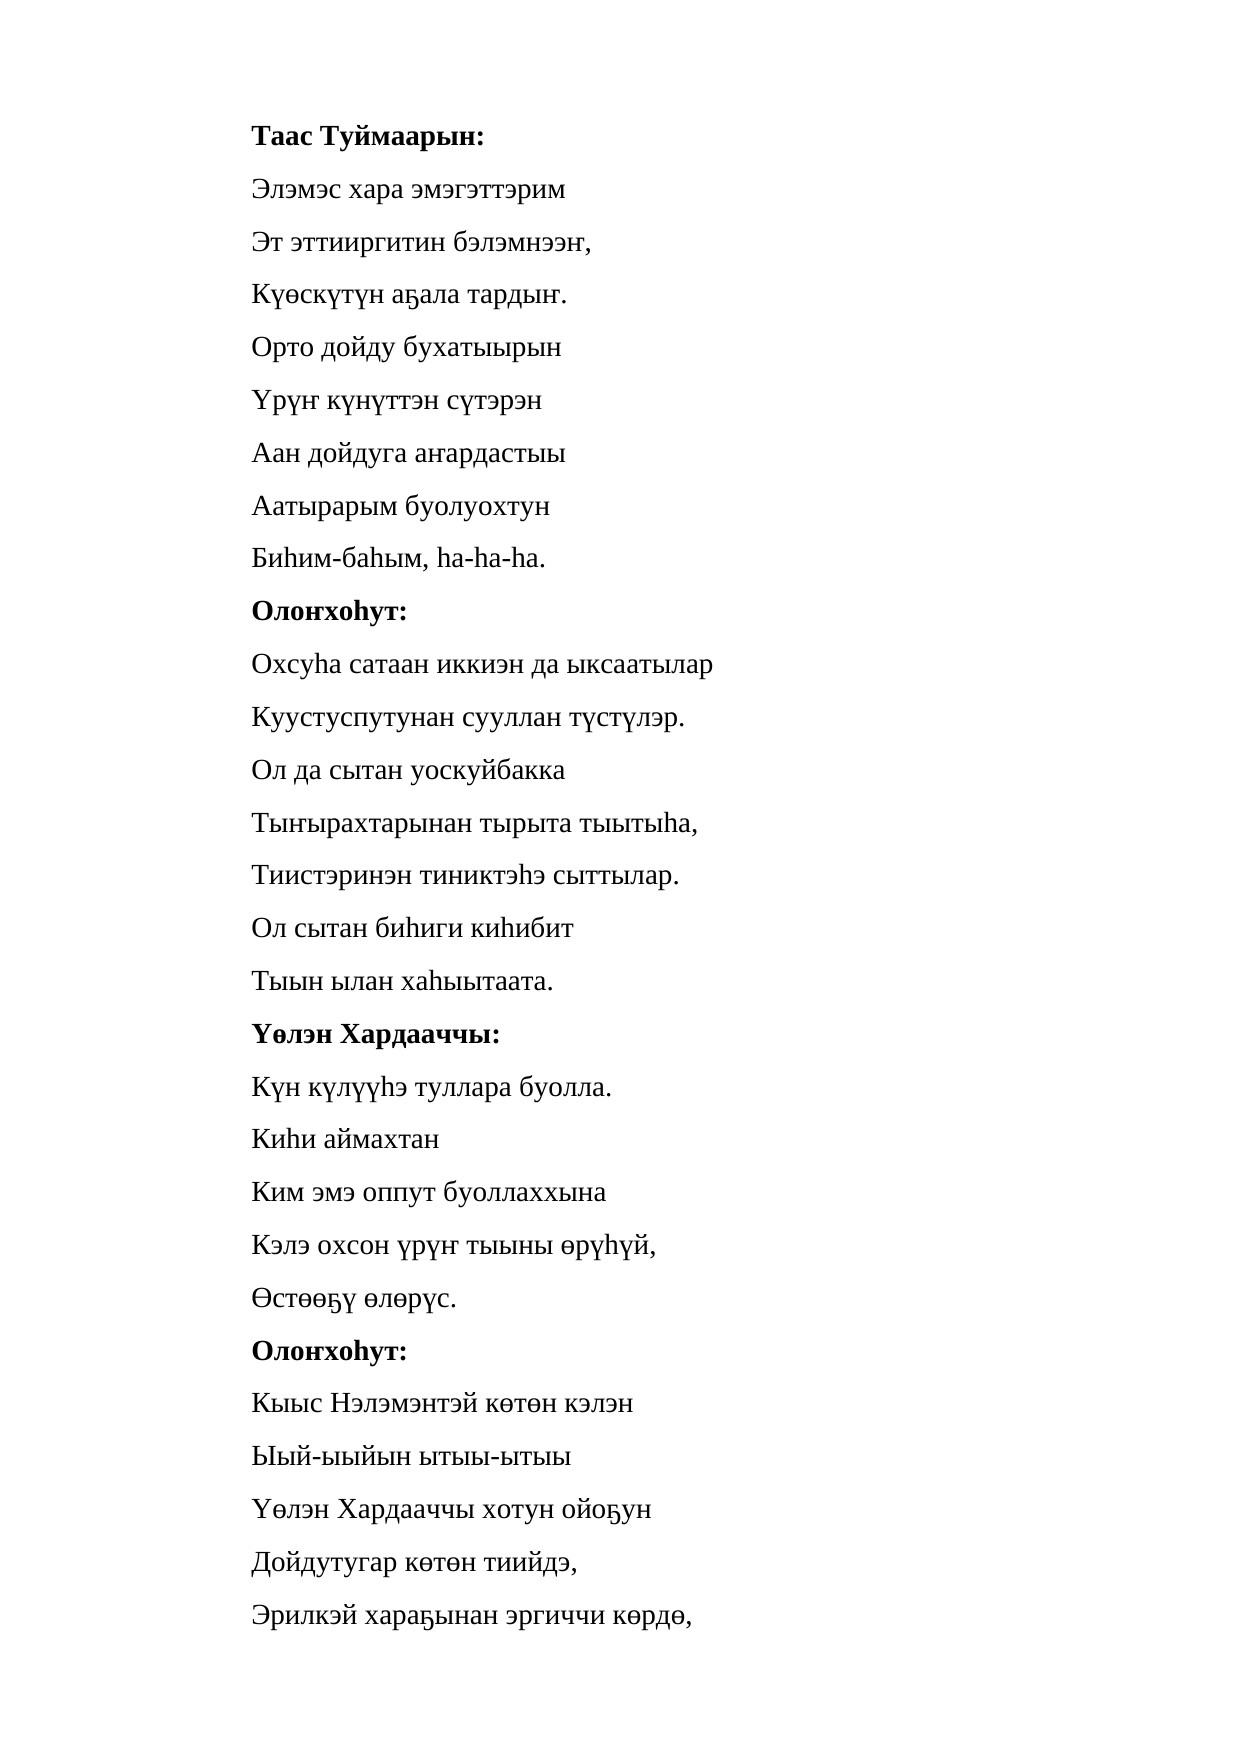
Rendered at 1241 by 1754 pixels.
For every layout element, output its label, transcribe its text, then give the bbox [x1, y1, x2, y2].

text Кыыс Нэлэмэнтэй көтөн кэлэн [177, 1386, 1152, 1419]
text Ол сытан биһиги киһибит [177, 910, 1152, 944]
text Элэмэс хара эмэгэттэрим [177, 171, 1152, 204]
text Киһи аймахтан [177, 1122, 1152, 1155]
text Тыҥырахтарынан тырыта тыытыһа, [177, 805, 1152, 838]
text Орто дойду бухатыырын [177, 329, 1152, 363]
text Аан дойдуга аҥардастыы [177, 435, 1152, 468]
text Ол да сытан уоскуйбакка [177, 752, 1152, 785]
text Олоҥхоһут: [177, 1333, 1152, 1366]
text Тиистэринэн тиниктэһэ сыттылар. [177, 857, 1152, 891]
text Үөлэн Хардааччы: [177, 1016, 1152, 1049]
text Өстөөҕү өлөрүс. [177, 1280, 1152, 1313]
text Күөскүтүн аҕала тардыҥ. [177, 277, 1152, 310]
text Биһим-баһым, һа-һа-һа. [177, 541, 1152, 574]
text Эрилкэй хараҕынан эргиччи көрдө, [177, 1597, 1152, 1630]
text Үрүҥ күнүттэн сүтэрэн [177, 382, 1152, 416]
text Күн күлүүһэ туллара буолла. [177, 1069, 1152, 1102]
text Ким эмэ оппут буоллаххына [177, 1174, 1152, 1208]
text Кэлэ охсон үрүҥ тыыны өрүһүй, [177, 1227, 1152, 1261]
text Таас Туймаарын: [177, 118, 1152, 152]
text Тыын ылан хаһыытаата. [177, 963, 1152, 997]
text Охсуһа сатаан иккиэн да ыксаатылар [177, 646, 1152, 680]
text Дойдутугар көтөн тиийдэ, [177, 1544, 1152, 1578]
text Олоҥхоһут: [177, 593, 1152, 627]
text Аатырарым буолуохтун [177, 488, 1152, 521]
text Куустуспутунан сууллан түстүлэр. [177, 699, 1152, 733]
text Үөлэн Хардааччы хотун ойоҕун [177, 1491, 1152, 1525]
text Ыый-ыыйын ытыы-ытыы [177, 1438, 1152, 1472]
text Эт эттииргитин бэлэмнээҥ, [177, 224, 1152, 257]
